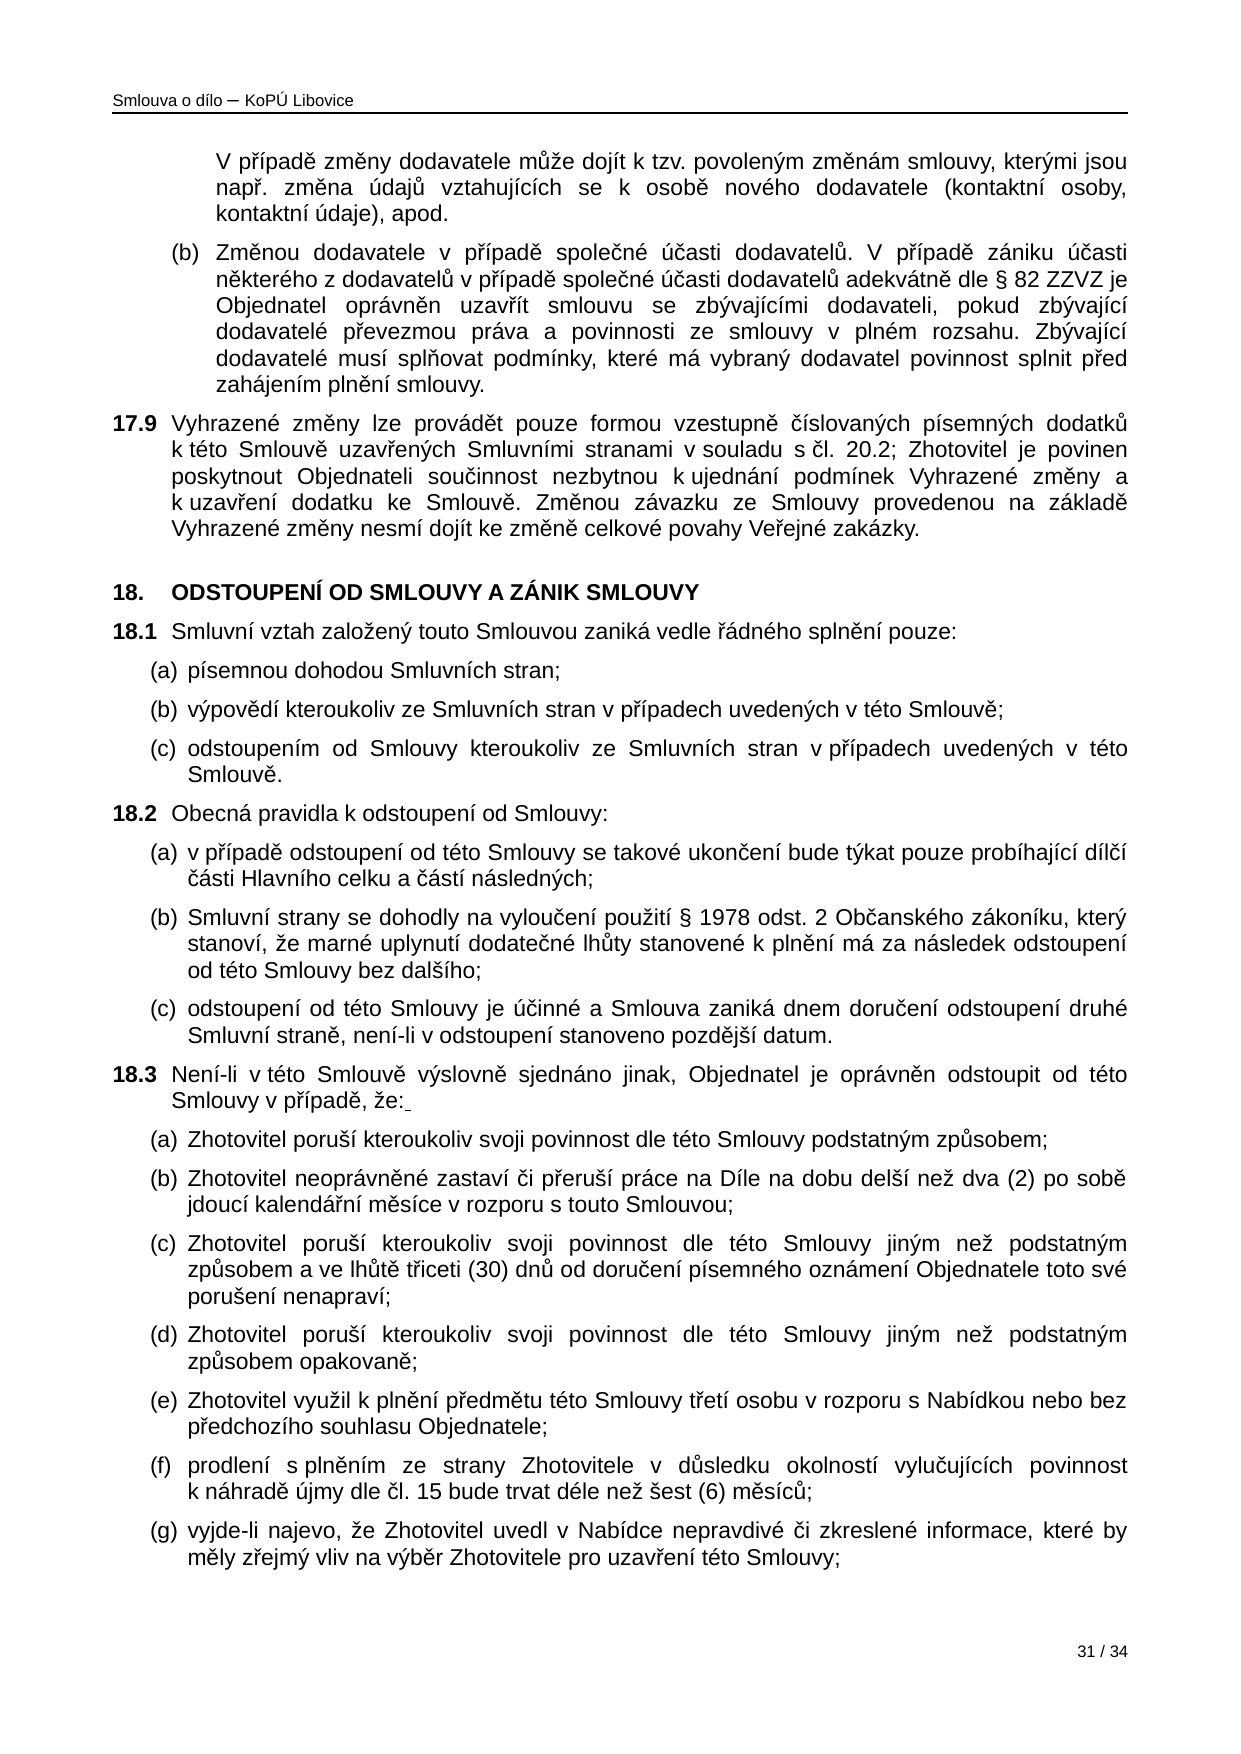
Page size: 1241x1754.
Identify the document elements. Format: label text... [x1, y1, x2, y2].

text ODSTOUPENÍ OD SMLOUVY a zánik smlouvy [112, 579, 1128, 606]
list výpovědí kteroukoliv ze Smluvních stran v případech uvedených v této Smlouvě; [150, 696, 1128, 722]
list Zhotovitel poruší kteroukoliv svoji povinnost dle této Smlouvy podstatným způsobem; [150, 1126, 1128, 1152]
list Změnou dodavatele v případě společné účasti dodavatelů. V případě zániku účasti některého z dodavatelů v případě společné účasti dodavatelů adekvátně dle § 82 ZZVZ je Objednatel oprávněn uzavřít smlouvu se zbývajícími dodavateli, pokud zbývající dodavatelé převezmou práva a povinnosti ze smlouvy v plném rozsahu. Zbývající dodavatelé musí splňovat podmínky, které má vybraný dodavatel povinnost splnit před zahájením plnění smlouvy. [171, 239, 1128, 397]
text Vyhrazené změny lze provádět pouze formou vzestupně číslovaných písemných dodatků k této Smlouvě uzavřených Smluvními stranami v souladu s čl. 20.2; Zhotovitel je povinen poskytnout Objednateli součinnost nezbytnou k ujednání podmínek Vyhrazené změny a k uzavření dodatku ke Smlouvě. Změnou závazku ze Smlouvy provedenou na základě Vyhrazené změny nesmí dojít ke změně celkové povahy Veřejné zakázky. [112, 410, 1128, 542]
list Zhotovitel využil k plnění předmětu této Smlouvy třetí osobu v rozporu s Nabídkou nebo bez předchozího souhlasu Objednatele; [150, 1387, 1128, 1439]
list Zhotovitel poruší kteroukoliv svoji povinnost dle této Smlouvy jiným než podstatným způsobem a ve lhůtě třiceti (30) dnů od doručení písemného oznámení Objednatele toto své porušení nenapraví; [150, 1230, 1128, 1309]
text Není-li v této Smlouvě výslovně sjednáno jinak, Objednatel je oprávněn odstoupit od této Smlouvy v případě, že: [112, 1061, 1128, 1113]
list vyjde-li najevo, že Zhotovitel uvedl v Nabídce nepravdivé či zkreslené informace, které by měly zřejmý vliv na výběr Zhotovitele pro uzavření této Smlouvy; [150, 1517, 1128, 1570]
list v případě odstoupení od této Smlouvy se takové ukončení bude týkat pouze probíhající dílčí části Hlavního celku a částí následných; [150, 839, 1128, 891]
text Smluvní vztah založený touto Smlouvou zaniká vedle řádného splnění pouze: [112, 618, 1128, 644]
text V případě změny dodavatele může dojít k tzv. povoleným změnám smlouvy, kterými jsou např. změna údajů vztahujících se k osobě nového dodavatele (kontaktní osoby, kontaktní údaje), apod. [216, 148, 1128, 227]
list odstoupením od Smlouvy kteroukoliv ze Smluvních stran v případech uvedených v této Smlouvě. [150, 734, 1128, 787]
list Zhotovitel neoprávněné zastaví či přeruší práce na Díle na dobu delší než dva (2) po sobě jdoucí kalendářní měsíce v rozporu s touto Smlouvou; [150, 1165, 1128, 1217]
list písemnou dohodou Smluvních stran; [150, 657, 1128, 683]
list Smluvní strany se dohodly na vyloučení použití § 1978 odst. 2 Občanského zákoníku, který stanoví, že marné uplynutí dodatečné lhůty stanovené k plnění má za následek odstoupení od této Smlouvy bez dalšího; [150, 904, 1128, 983]
list odstoupení od této Smlouvy je účinné a Smlouva zaniká dnem doručení odstoupení druhé Smluvní straně, není-li v odstoupení stanoveno pozdější datum. [150, 995, 1128, 1048]
list prodlení s plněním ze strany Zhotovitele v důsledku okolností vylučujících povinnost k náhradě újmy dle čl. 15 bude trvat déle než šest (6) měsíců; [150, 1452, 1128, 1504]
list Zhotovitel poruší kteroukoliv svoji povinnost dle této Smlouvy jiným než podstatným způsobem opakovaně; [150, 1321, 1128, 1374]
text Obecná pravidla k odstoupení od Smlouvy: [112, 800, 1128, 826]
